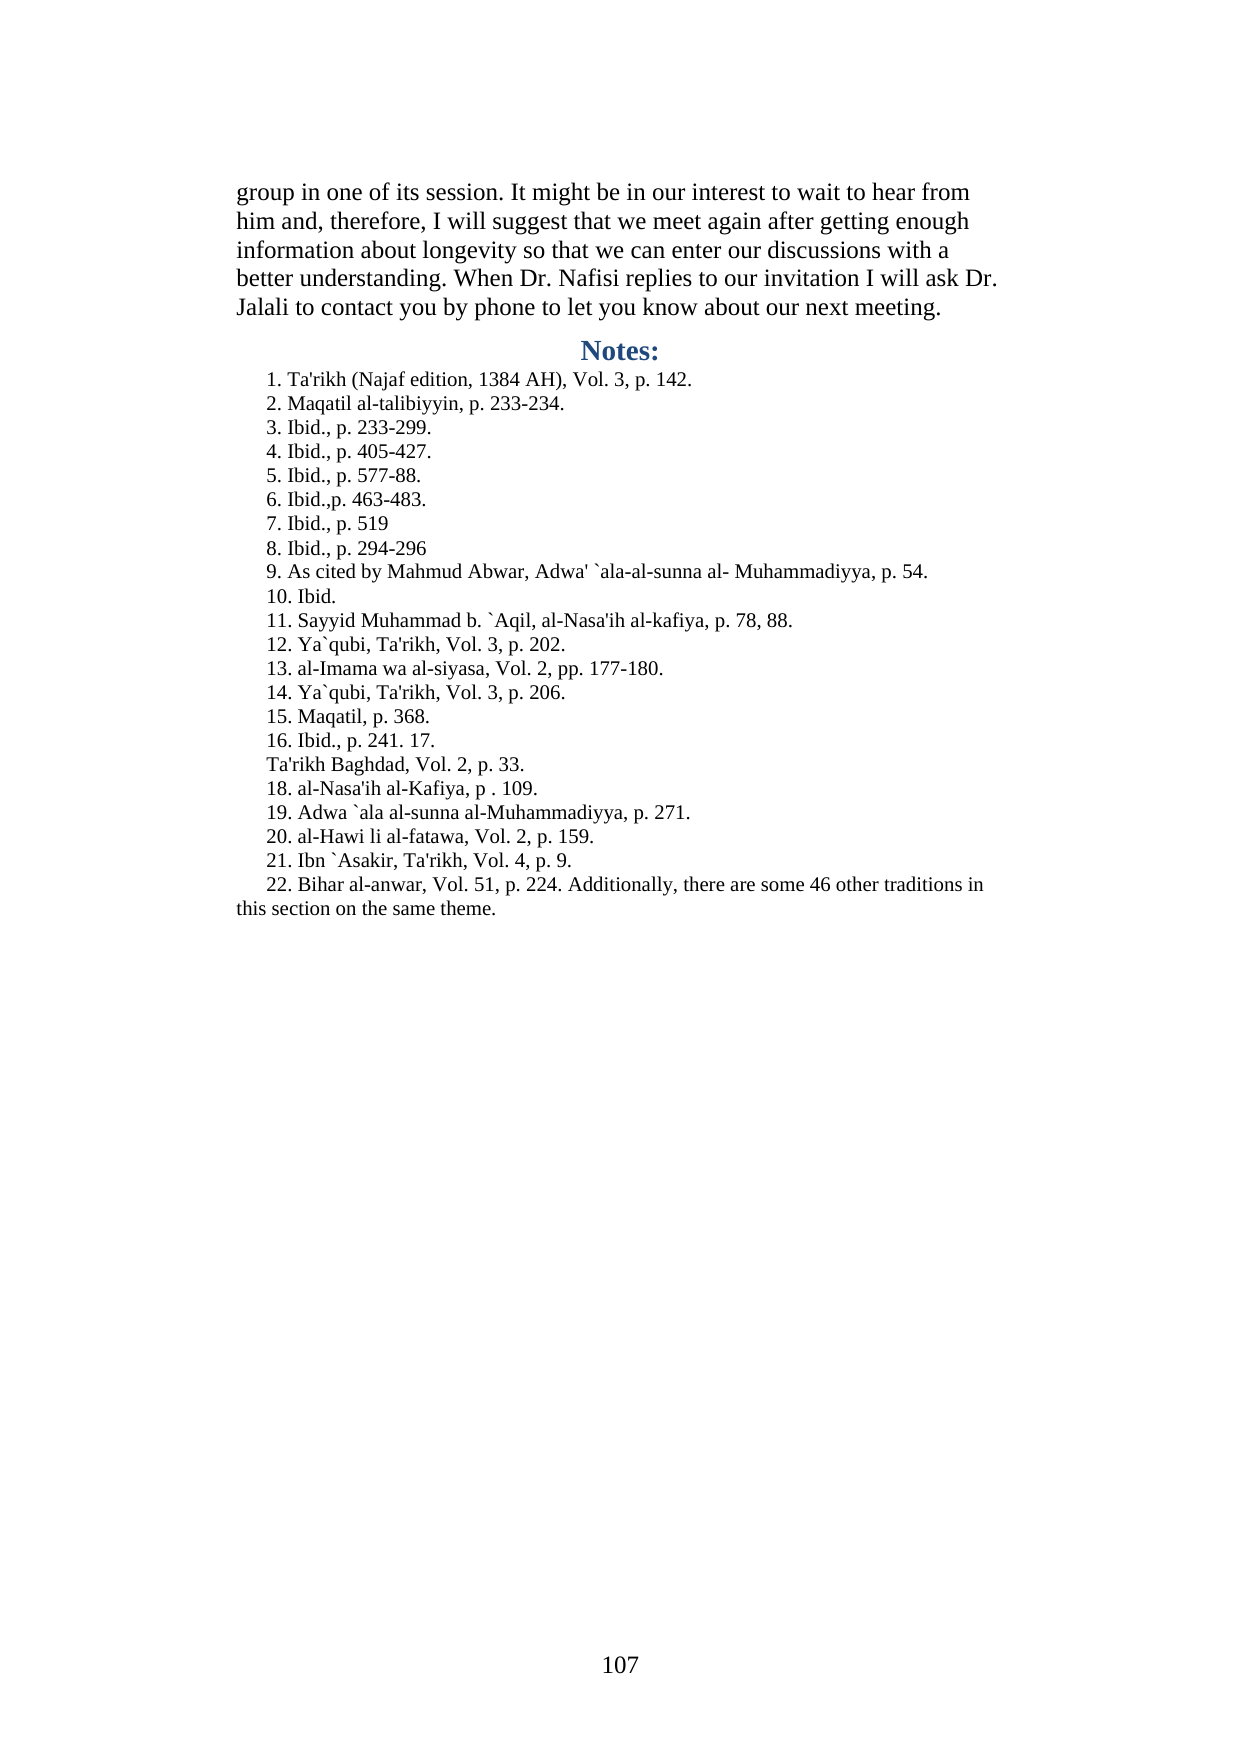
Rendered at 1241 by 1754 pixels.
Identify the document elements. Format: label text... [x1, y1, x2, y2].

text 2. Maqatil al-talibiyyin, p. 233-234. [236, 391, 1004, 415]
text 8. Ibid., p. 294-296 [236, 535, 1004, 559]
subtitle Notes: [236, 333, 1004, 367]
text 12. Ya`qubi, Ta'rikh, Vol. 3, p. 202. [236, 632, 1004, 656]
text 15. Maqatil, p. 368. [236, 704, 1004, 728]
text 1. Ta'rikh (Najaf edition, 1384 AH), Vol. 3, p. 142. [236, 367, 1004, 391]
text 14. Ya`qubi, Ta'rikh, Vol. 3, p. 206. [236, 680, 1004, 704]
text 20. al-Hawi li al-fatawa, Vol. 2, p. 159. [236, 824, 1004, 848]
text 22. Bihar al-anwar, Vol. 51, p. 224. Additionally, there are some 46 other traditions in this section on the same theme. [236, 872, 1004, 920]
text 11. Sayyid Muhammad b. `Aqil, al-Nasa'ih al-kafiya, p. 78, 88. [236, 608, 1004, 632]
text 13. al-Imama wa al-siyasa, Vol. 2, pp. 177-180. [236, 656, 1004, 680]
text 6. Ibid.,p. 463-483. [236, 487, 1004, 511]
text 16. Ibid., p. 241. 17. [236, 728, 1004, 752]
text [236, 177, 1004, 321]
text 3. Ibid., p. 233-299. [236, 415, 1004, 439]
text 18. al-Nasa'ih al-Kafiya, p . 109. [236, 776, 1004, 800]
text 5. Ibid., p. 577-88. [236, 463, 1004, 487]
text 19. Adwa `ala al-sunna al-Muhammadiyya, p. 271. [236, 800, 1004, 824]
text 7. Ibid., p. 519 [236, 511, 1004, 535]
text 10. Ibid. [236, 583, 1004, 608]
text 21. Ibn `Asakir, Ta'rikh, Vol. 4, p. 9. [236, 848, 1004, 872]
text Ta'rikh Baghdad, Vol. 2, p. 33. [236, 752, 1004, 776]
text 9. As cited by Mahmud Abwar, Adwa' `ala-al-sunna al- Muhammadiyya, p. 54. [236, 559, 1004, 583]
text 4. Ibid., p. 405-427. [236, 439, 1004, 463]
